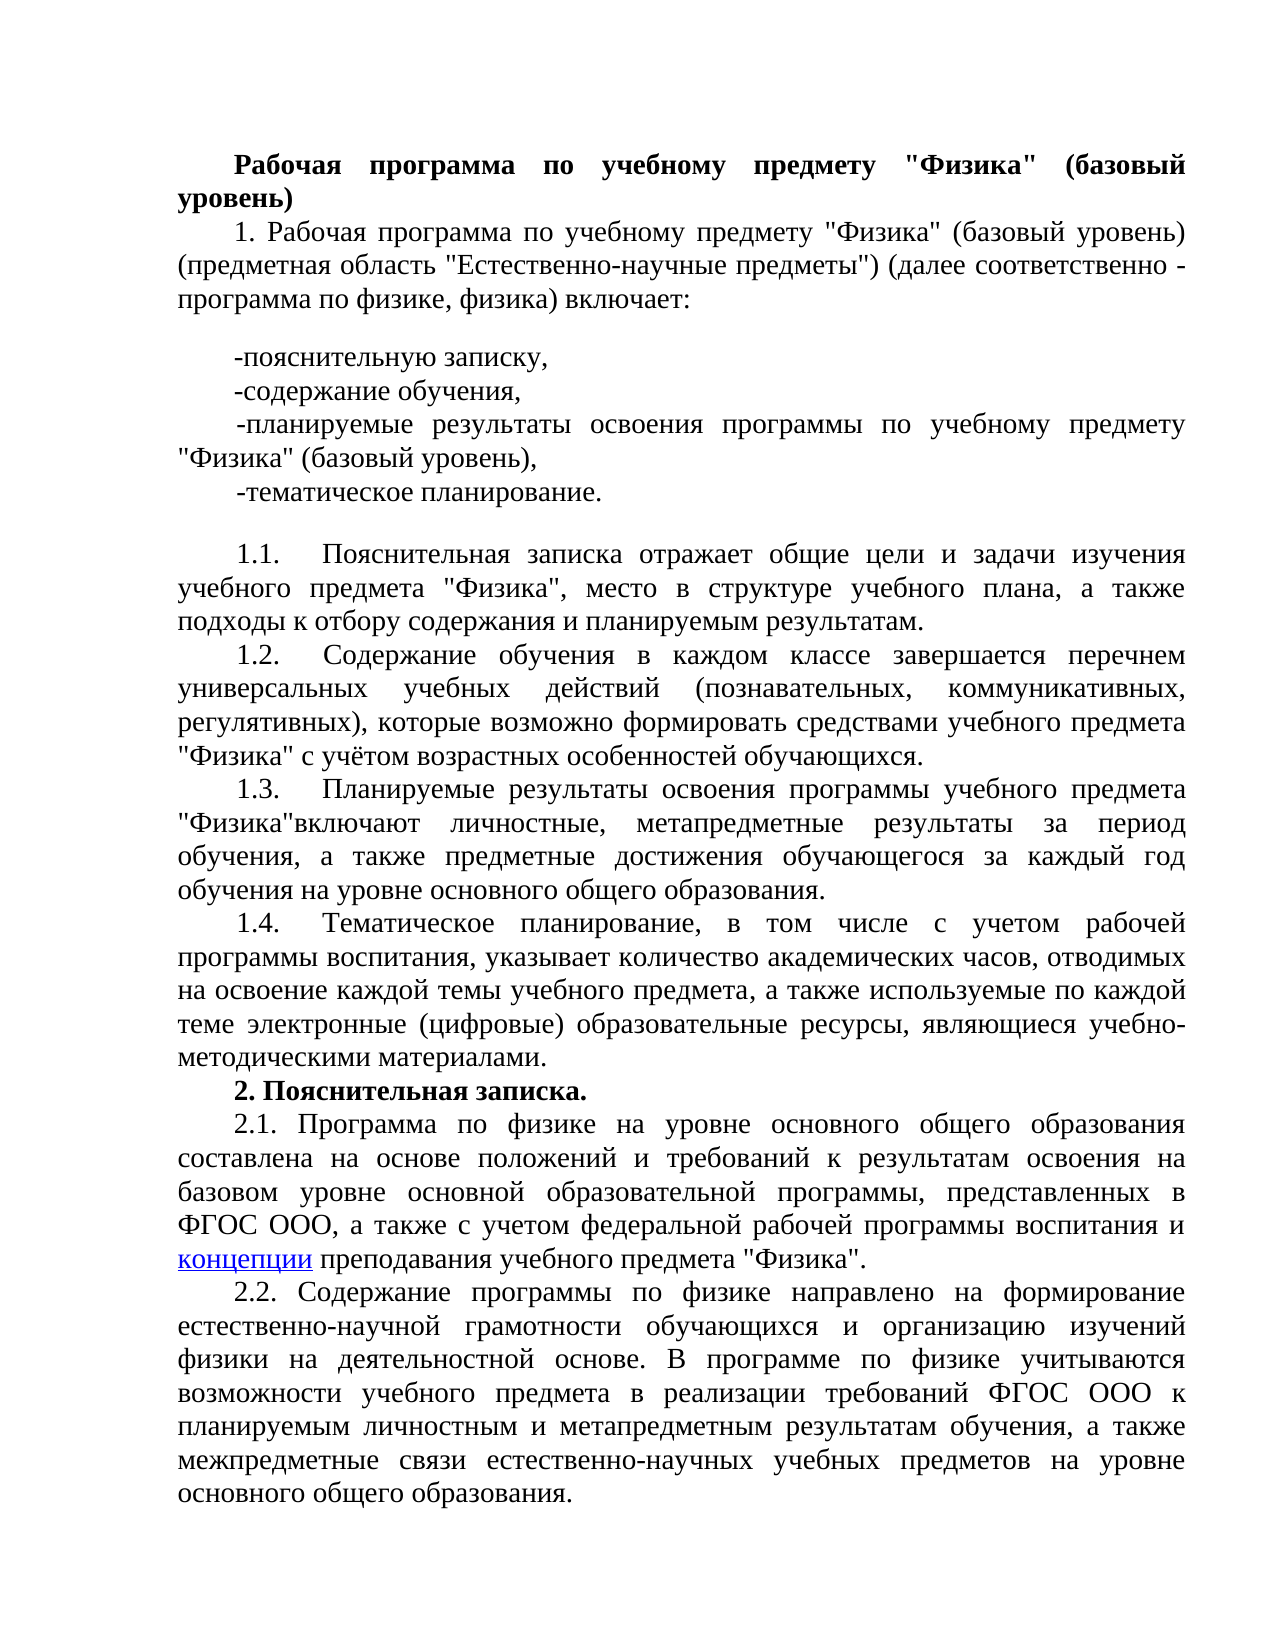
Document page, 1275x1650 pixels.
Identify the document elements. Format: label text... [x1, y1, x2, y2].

text Рабочая программа по учебному предмету "Физика" (базовый уровень) [177, 147, 1186, 214]
text 2.1. Программа по физике на уровне основного общего образования составлена на основе положений и требований к результатам освоения на базовом уровне основной образовательной программы, представленных в ФГОС ООО, а также с учетом федеральной рабочей программы воспитания и концепции преподавания учебного предмета "Физика". [177, 1107, 1186, 1274]
list -пояснительную записку, [177, 339, 1186, 373]
list Содержание обучения в каждом классе завершается перечнем универсальных учебных действий (познавательных, коммуникативных, регулятивных), которые возможно формировать средствами учебного предмета "Физика" с учётом возрастных особенностей обучающихся. [177, 637, 1186, 771]
text 2.2. Содержание программы по физике направлено на формирование естественно-научной грамотности обучающихся и организацию изучений физики на деятельностной основе. В программе по физике учитываются возможности учебного предмета в реализации требований ФГОС ООО к планируемым личностным и метапредметным результатам обучения, а также межпредметные связи естественно-научных учебных предметов на уровне основного общего образования. [177, 1274, 1186, 1509]
text 1. Рабочая программа по учебному предмету "Физика" (базовый уровень) (предметная область "Естественно-научные предметы") (далее соответственно - программа по физике, физика) включает: [177, 214, 1186, 314]
list Тематическое планирование, в том числе с учетом рабочей программы воспитания, указывает количество академических часов, отводимых на освоение каждой темы учебного предмета, а также используемые по каждой теме электронные (цифровые) образовательные ресурсы, являющиеся учебно-методическими материалами. [177, 905, 1186, 1073]
list Планируемые результаты освоения программы учебного предмета "Физика"включают личностные, метапредметные результаты за период обучения, а также предметные достижения обучающегося за каждый год обучения на уровне основного общего образования. [177, 771, 1186, 905]
list Пояснительная записка отражает общие цели и задачи изучения учебного предмета "Физика", место в структуре учебного плана, а также подходы к отбору содержания и планируемым результатам. [177, 536, 1186, 637]
list -содержание обучения, [177, 373, 1186, 407]
list -планируемые результаты освоения программы по учебному предмету "Физика" (базовый уровень), [177, 407, 1186, 474]
text 2. Пояснительная записка. [177, 1073, 1186, 1107]
list -тематическое планирование. [177, 474, 1186, 507]
